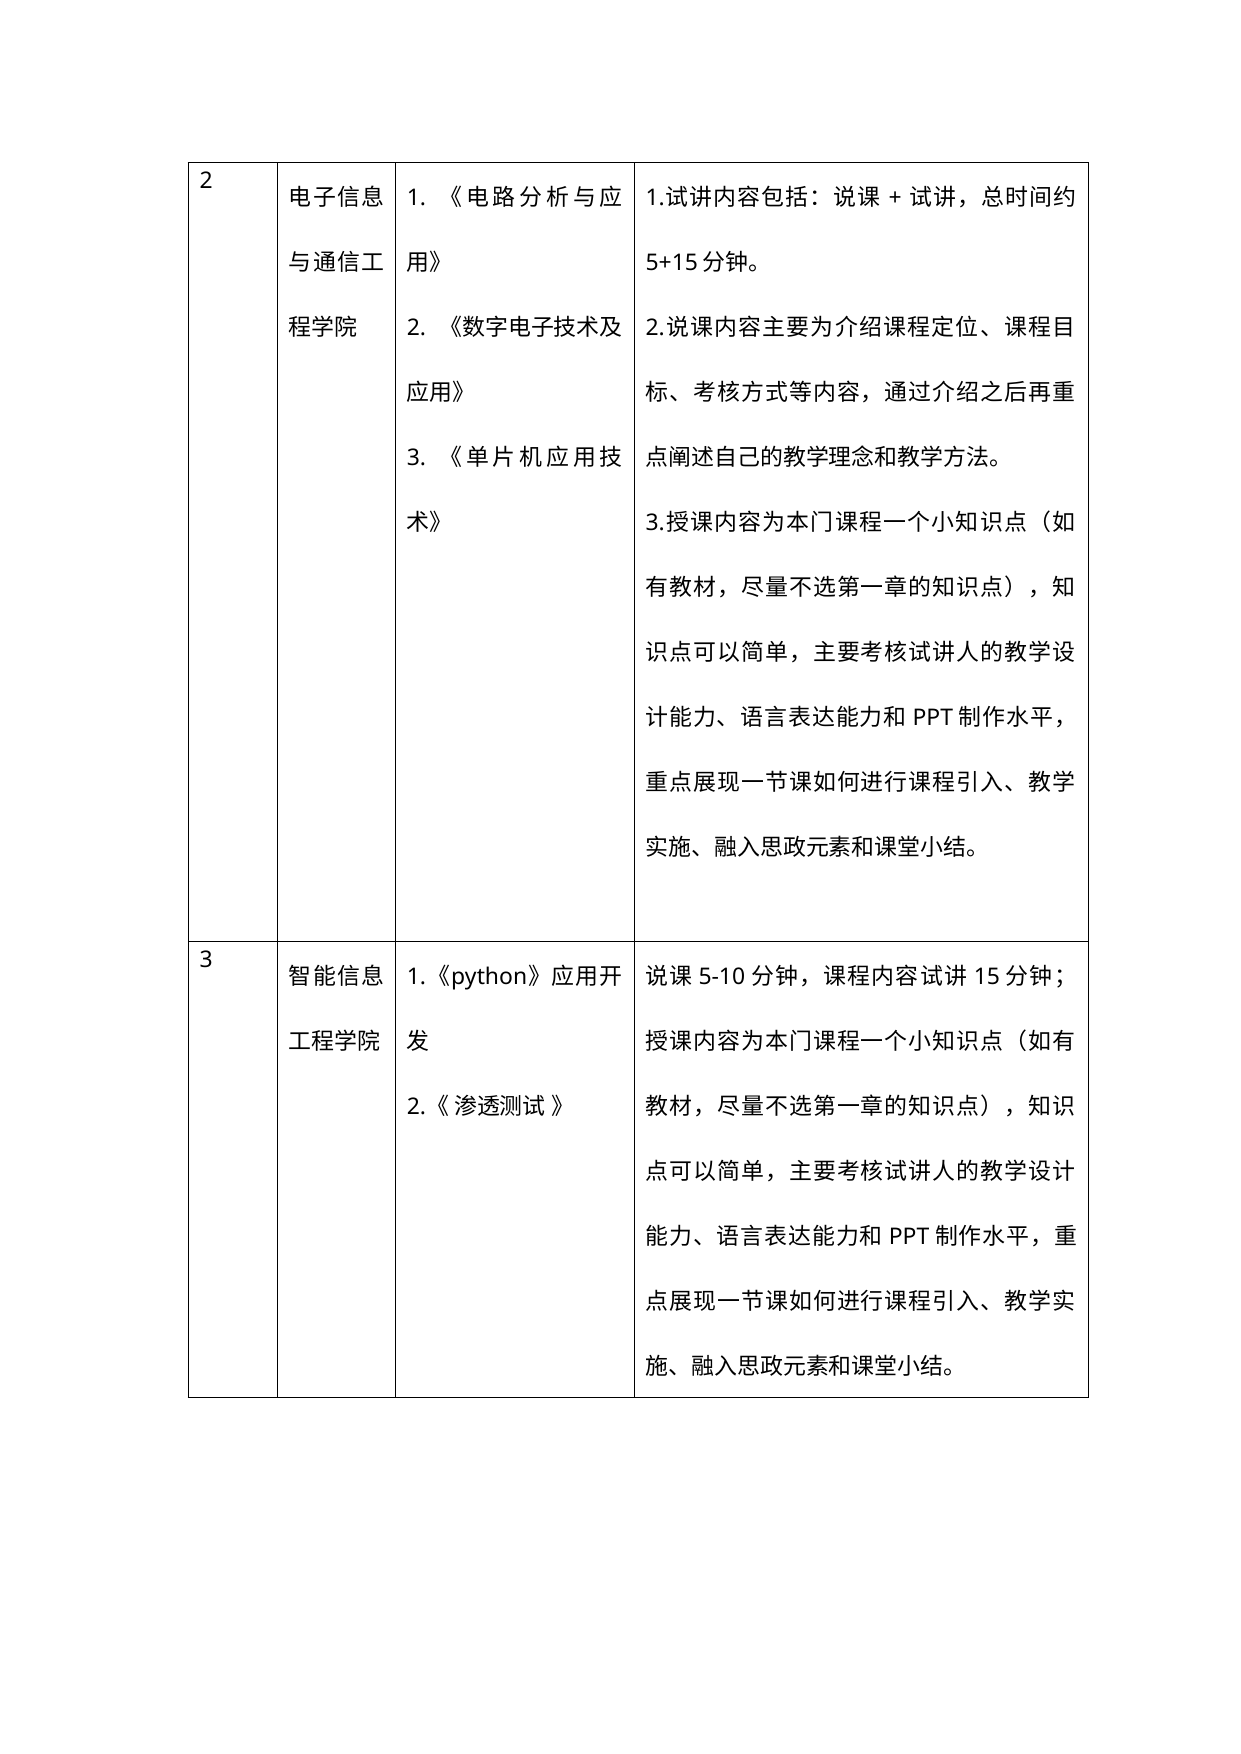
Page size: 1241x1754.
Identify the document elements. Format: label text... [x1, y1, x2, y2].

table_cell 1.试讲内容包括：说课 + 试讲，总时间约5+15分钟。 2.说课内容主要为介绍课程定位、课程目标、考核方式等内容，通过介绍之后再重点阐述自己的教学理念和教学方法。 3.授课内容为本门课程一个小知识点（如有教材，尽量不选第一章的知识点），知识点可以简单，主要考核试讲人的教学设计能力、语言表达能力和PPT制作水平，重点展现一节课如何进行课程引入、教学实施、融入思政元素和课堂小结。 [635, 163, 1088, 941]
table_cell 3 [189, 942, 277, 1397]
table_cell 电子信息与通信工程学院 [278, 163, 395, 941]
table_cell 2 [189, 163, 277, 941]
table_cell 智能信息工程学院 [278, 942, 395, 1397]
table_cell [635, 942, 1088, 1397]
table_cell 《电路分析与应用》 《数字电子技术及应用》 《单片机应用技术》 [396, 163, 634, 941]
table_cell 1.《python》应用开发 2.《 渗透测试 》 [396, 942, 634, 1397]
